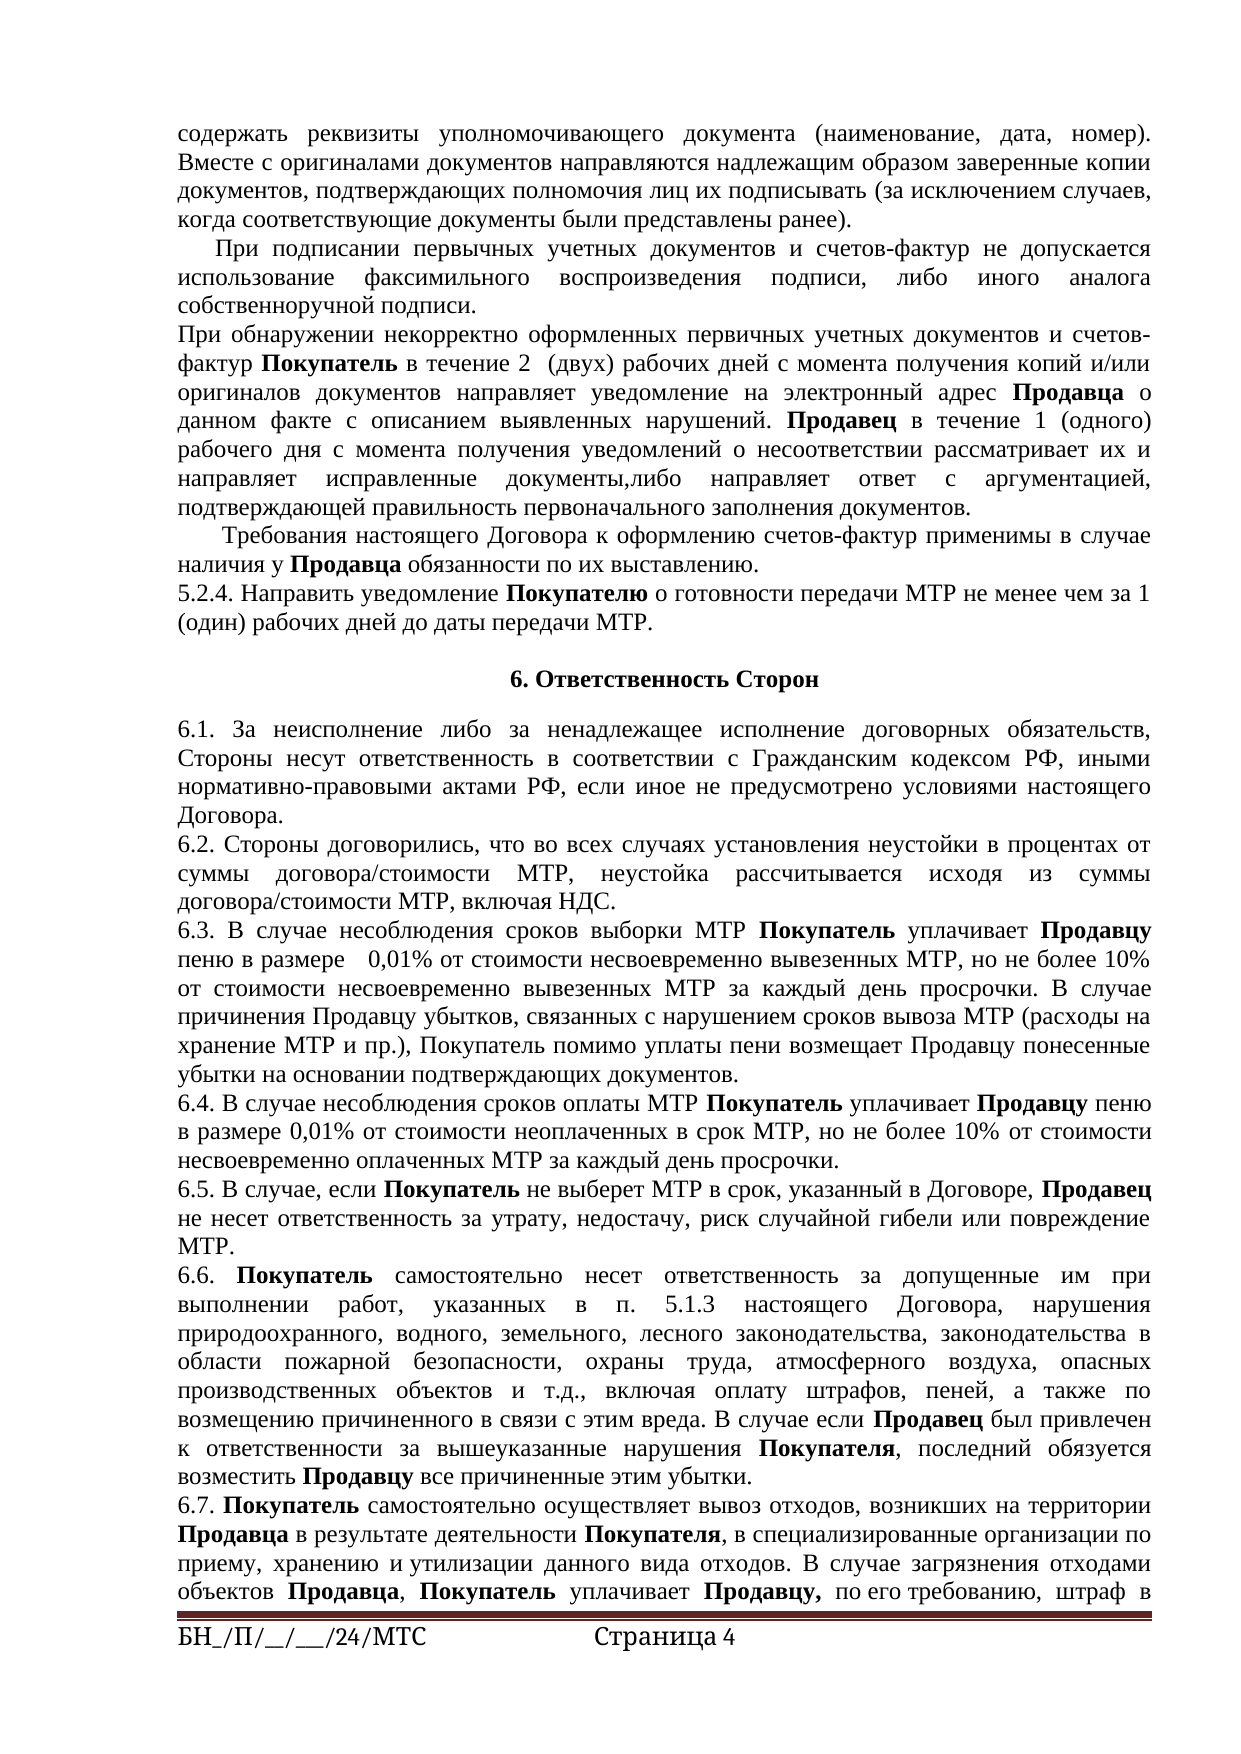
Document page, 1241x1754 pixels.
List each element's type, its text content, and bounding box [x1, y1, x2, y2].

text 6.6. Покупатель самостоятельно несет ответственность за допущенные им при выполнении работ, указанных в п. 5.1.3 настоящего Договора, нарушения природоохранного, водного, земельного, лесного законодательства, законодательства в области пожарной безопасности, охраны труда, атмосферного воздуха, опасных производственных объектов и т.д., включая оплату штрафов, пеней, а также по возмещению причиненного в связи с этим вреда. В случае если Продавец был привлечен к ответственности за вышеуказанные нарушения Покупателя, последний обязуется возместить Продавцу все причиненные этим убытки. [177, 1260, 1152, 1490]
text Требования настоящего Договора к оформлению счетов-фактур применимы в случае наличия у Продавца обязанности по их выставлению. [177, 521, 1152, 578]
text 5.2.4. Направить уведомление Покупателю о готовности передачи МТР не менее чем за 1 (один) рабочих дней до даты передачи МТР. [177, 578, 1152, 636]
text При подписании первычных учетных документов и счетов-фактур не допускается использование факсимильного воспроизведения подписи, либо иного аналога собственноручной подписи. [177, 233, 1152, 319]
text 6.4. В случае несоблюдения сроков оплаты МТР Покупатель уплачивает Продавцу пеню в размере 0,01% от стоимости неоплаченных в срок МТР, но не более 10% от стоимости несвоевременно оплаченных МТР за каждый день просрочки. [177, 1088, 1152, 1174]
text 6.5. В случае, если Покупатель не выберет МТР в срок, указанный в Договоре, Продавец не несет ответственность за утрату, недостачу, риск случайной гибели или повреждение МТР. [177, 1174, 1152, 1260]
text При обнаружении некорректно оформленных первичных учетных документов и счетов-фактур Покупатель в течение 2 (двух) рабочих дней с момента получения копий и/или оригиналов документов направляет уведомление на электронный адрес Продавца о данном факте с описанием выявленных нарушений. Продавец в течение 1 (одного) рабочего дня с момента получения уведомлений о несоответствии рассматривает их и направляет исправленные документы,либо направляет ответ с аргументацией, подтверждающей правильность первоначального заполнения документов. [177, 319, 1152, 521]
text 6.2. Стороны договорились, что во всех случаях установления неустойки в процентах от суммы договора/стоимости МТР, неустойка рассчитывается исходя из суммы договора/стоимости МТР, включая НДС. [177, 829, 1152, 915]
text 6. Ответственность Сторон [177, 664, 1152, 693]
text 6.1. За неисполнение либо за ненадлежащее исполнение договорных обязательств, Стороны несут ответственность в соответствии с Гражданским кодексом РФ, иными нормативно-правовыми актами РФ, если иное не предусмотрено условиями настоящего Договора. [177, 714, 1152, 829]
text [177, 1490, 1152, 1605]
text 6.3. В случае несоблюдения сроков выборки МТР Покупатель уплачивает Продавцу пеню в размере 0,01% от стоимости несвоевременно вывезенных МТР, но не более 10% от стоимости несвоевременно вывезенных МТР за каждый день просрочки. В случае причинения Продавцу убытков, связанных с нарушением сроков вывоза МТР (расходы на хранение МТР и пр.), Покупатель помимо уплаты пени возмещает Продавцу понесенные убытки на основании подтверждающих документов. [177, 915, 1152, 1088]
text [177, 118, 1152, 233]
